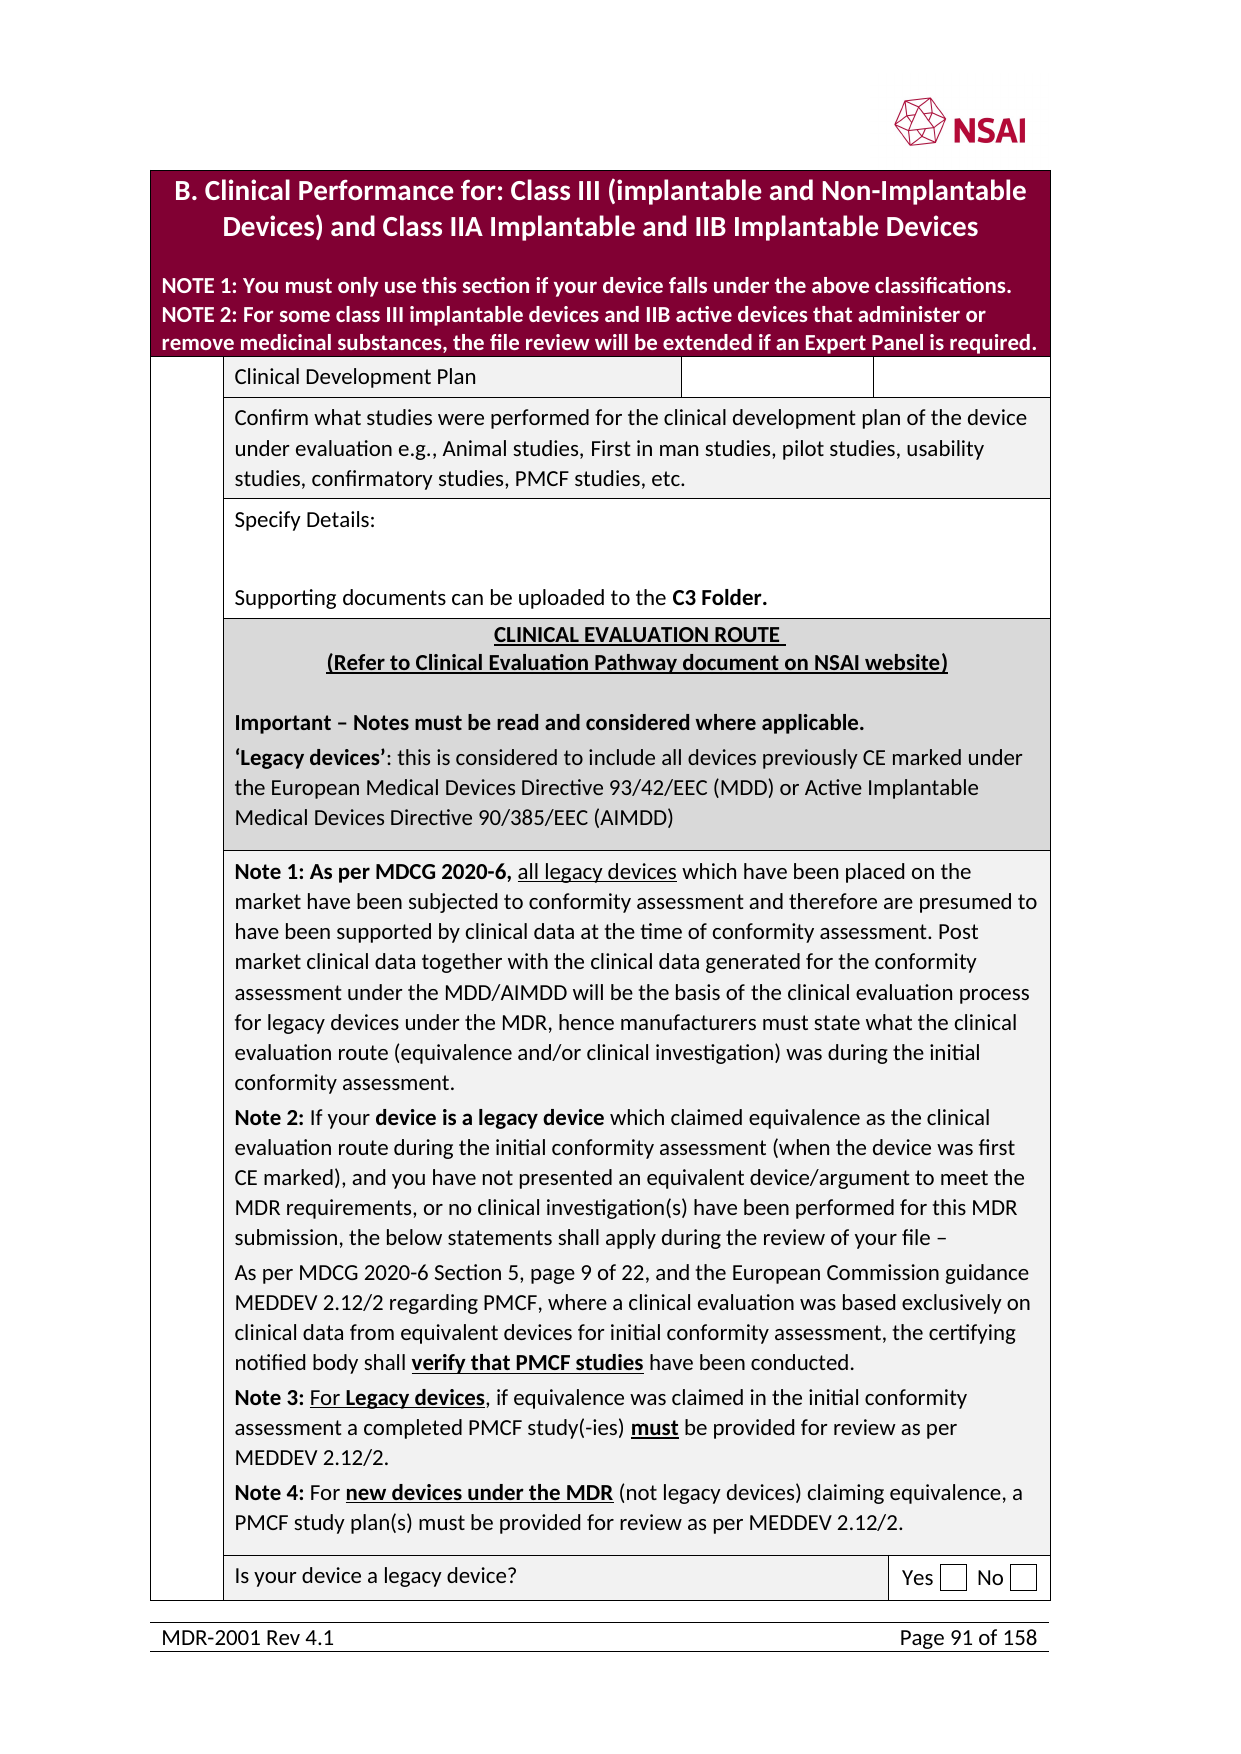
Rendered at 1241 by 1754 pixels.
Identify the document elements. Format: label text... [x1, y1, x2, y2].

table_cell CLINICAL EVALUATION ROUTE (Refer to Clinical Evaluation Pathway document on NSAI website) Important – Notes must be read and considered where applicable. ‘Legacy devices’: this is considered to include all devices previously CE marked under the European Medical Devices Directive 93/42/EEC (MDD) or Active Implantable Medical Devices Directive 90/385/EEC (AIMDD) [224, 619, 1050, 850]
table_cell Yes No [889, 1556, 1050, 1600]
table_cell [682, 357, 873, 397]
table_cell [874, 357, 1050, 397]
table_header B. Clinical Performance for: Class III (implantable and Non-Implantable Devices) and Class IIA Implantable and IIB Implantable Devices NOTE 1: You must only use this section if your device falls under the above classifications. NOTE 2: For some class III implantable devices and IIB active devices that administer or remove medicinal substances, the file review will be extended if an Expert Panel is required. [151, 171, 1050, 356]
table_cell Specify Details: Supporting documents can be uploaded to the C3 Folder. [224, 499, 1050, 618]
table_cell Clinical Development Plan [224, 357, 681, 397]
table_cell Note 1: As per MDCG 2020-6, all legacy devices which have been placed on the market have been subjected to conformity assessment and therefore are presumed to have been supported by clinical data at the time of conformity assessment. Post market clinical data together with the clinical data generated for the conformity assessment under the MDD/AIMDD will be the basis of the clinical evaluation process for legacy devices under the MDR, hence manufacturers must state what the clinical evaluation route (equivalence and/or clinical investigation) was during the initial conformity assessment. Note 2: If your device is a legacy device which claimed equivalence as the clinical evaluation route during the initial conformity assessment (when the device was first CE marked), and you have not presented an equivalent device/argument to meet the MDR requirements, or no clinical investigation(s) have been performed for this MDR submission, the below statements shall apply during the review of your file – As per MDCG 2020-6 Section 5, page 9 of 22, and the European Commission guidance MEDDEV 2.12/2 regarding PMCF, where a clinical evaluation was based exclusively on clinical data from equivalent devices for initial conformity assessment, the certifying notified body shall verify that PMCF studies have been conducted. Note 3: For Legacy devices, if equivalence was claimed in the initial conformity assessment a completed PMCF study(-ies) must be provided for review as per MEDDEV 2.12/2. Note 4: For new devices under the MDR (not legacy devices) claiming equivalence, a PMCF study plan(s) must be provided for review as per MEDDEV 2.12/2. [224, 851, 1050, 1555]
table_cell Confirm what studies were performed for the clinical development plan of the device under evaluation e.g., Animal studies, First in man studies, pilot studies, usability studies, confirmatory studies, PMCF studies, etc. [224, 398, 1050, 498]
picture [870, 73, 1049, 170]
table_cell Is your device a legacy device? [224, 1556, 888, 1600]
